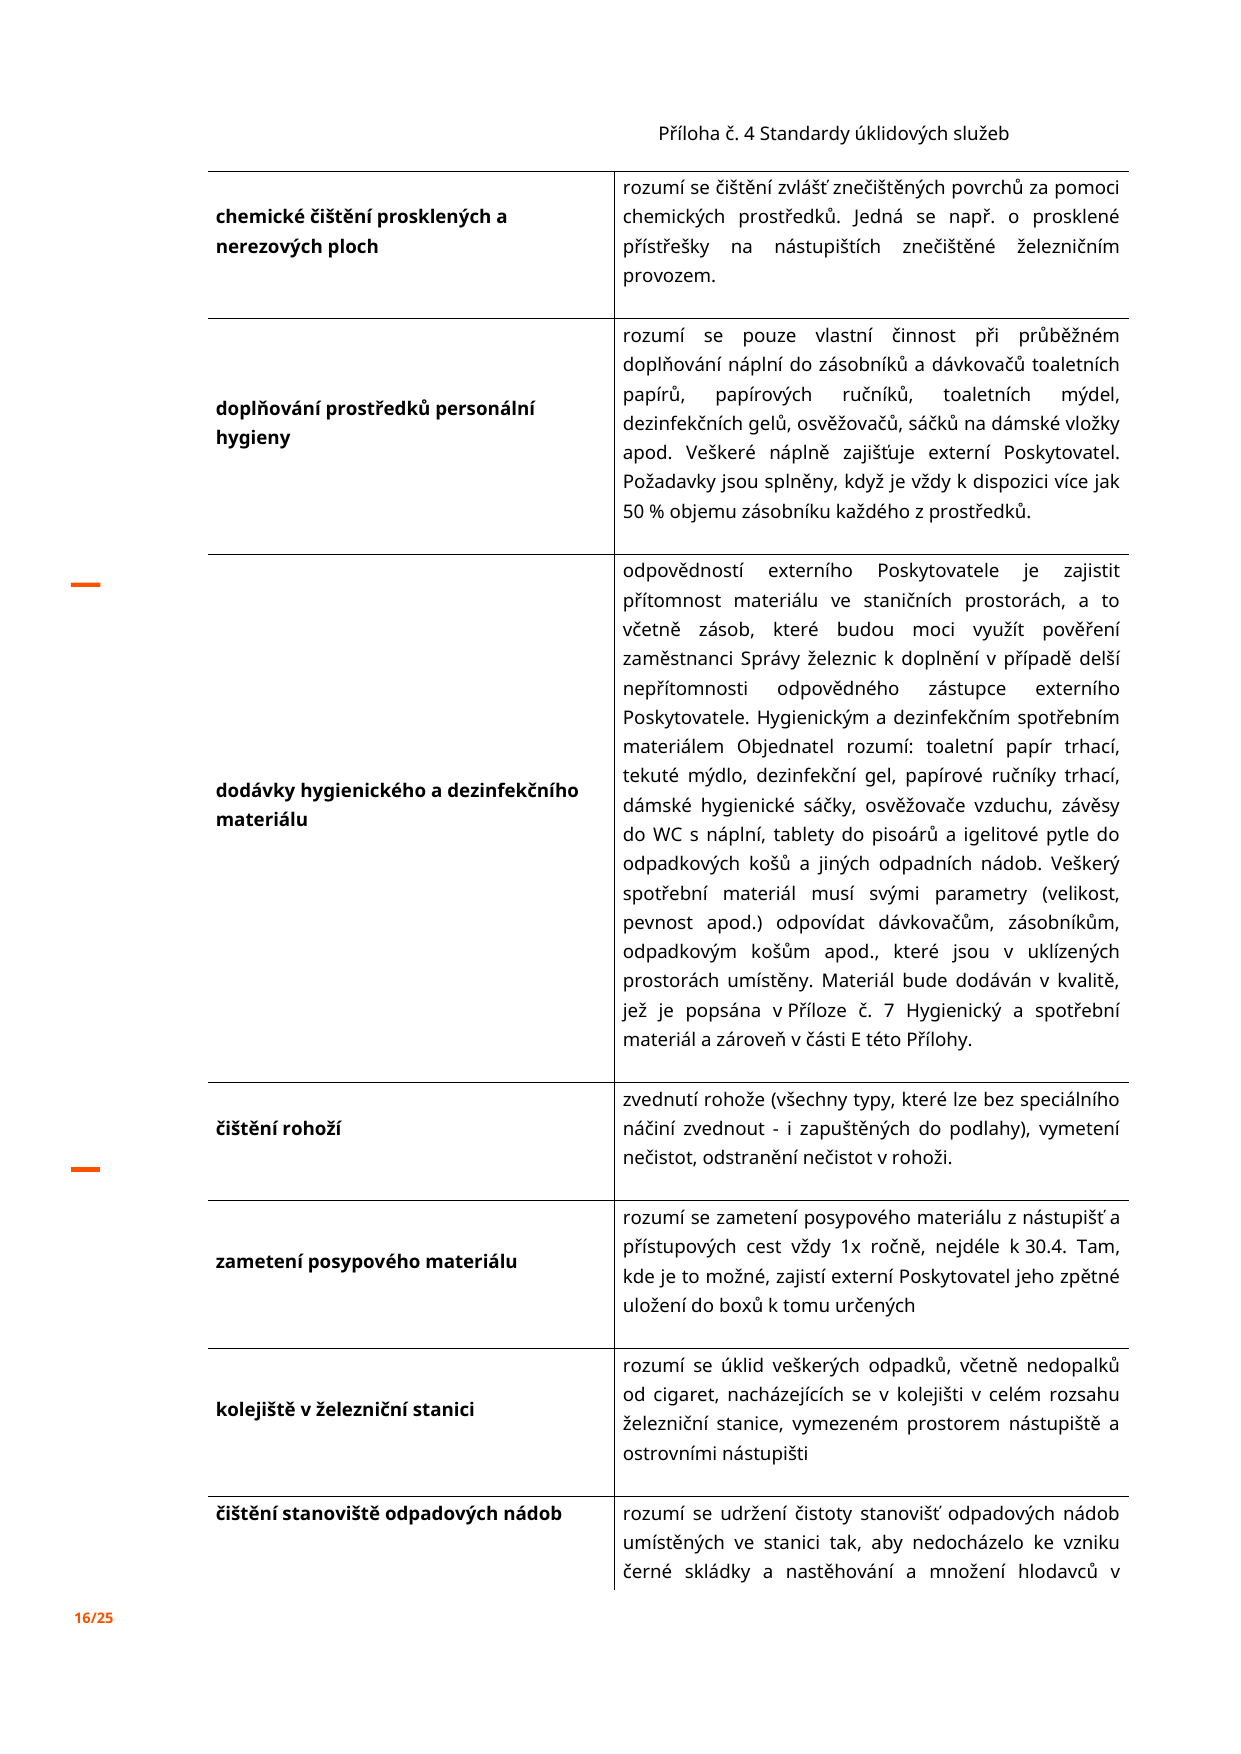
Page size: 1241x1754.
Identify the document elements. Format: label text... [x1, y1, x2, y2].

table_cell zvednutí rohože (všechny typy, které lze bez speciálního náčiní zvednout - i zapuštěných do podlahy), vymetení nečistot, odstranění nečistot v rohoži. [615, 1083, 1128, 1200]
table_cell rozumí se úklid veškerých odpadků, včetně nedopalků od cigaret, nacházejících se v kolejišti v celém rozsahu železniční stanice, vymezeném prostorem nástupiště a ostrovními nástupišti [615, 1349, 1128, 1496]
table_cell dodávky hygienického a dezinfekčního materiálu [208, 555, 614, 1082]
table_cell čištění rohoží [208, 1083, 614, 1200]
table_cell zametení posypového materiálu [208, 1201, 614, 1348]
table_cell kolejiště v železniční stanici [208, 1349, 614, 1496]
table_cell rozumí se zametení posypového materiálu z nástupišť a přístupových cest vždy 1x ročně, nejdéle k 30.4. Tam, kde je to možné, zajistí externí Poskytovatel jeho zpětné uložení do boxů k tomu určených [615, 1201, 1128, 1348]
table_cell odpovědností externího Poskytovatele je zajistit přítomnost materiálu ve staničních prostorách, a to včetně zásob, které budou moci využít pověření zaměstnanci Správy železnic k doplnění v případě delší nepřítomnosti odpovědného zástupce externího Poskytovatele. Hygienickým a dezinfekčním spotřebním materiálem Objednatel rozumí: toaletní papír trhací, tekuté mýdlo, dezinfekční gel, papírové ručníky trhací, dámské hygienické sáčky, osvěžovače vzduchu, závěsy do WC s náplní, tablety do pisoárů a igelitové pytle do odpadkových košů a jiných odpadních nádob. Veškerý spotřební materiál musí svými parametry (velikost, pevnost apod.) odpovídat dávkovačům, zásobníkům, odpadkovým košům apod., které jsou v uklízených prostorách umístěny. Materiál bude dodáván v kvalitě, jež je popsána v Příloze č. 7 Hygienický a spotřební materiál a zároveň v části E této Přílohy. [615, 555, 1128, 1082]
table_cell doplňování prostředků personální hygieny [208, 319, 614, 554]
table_cell rozumí se pouze vlastní činnost při průběžném doplňování náplní do zásobníků a dávkovačů toaletních papírů, papírových ručníků, toaletních mýdel, dezinfekčních gelů, osvěžovačů, sáčků na dámské vložky apod. Veškeré náplně zajišťuje externí Poskytovatel. Požadavky jsou splněny, když je vždy k dispozici více jak 50 % objemu zásobníku každého z prostředků. [615, 319, 1128, 554]
table_cell chemické čištění prosklených a nerezových ploch [208, 172, 614, 318]
table_cell rozumí se čištění zvlášť znečištěných povrchů za pomoci chemických prostředků. Jedná se např. o prosklené přístřešky na nástupištích znečištěné železničním provozem. [615, 172, 1128, 318]
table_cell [208, 1497, 614, 1590]
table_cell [615, 1497, 1128, 1590]
